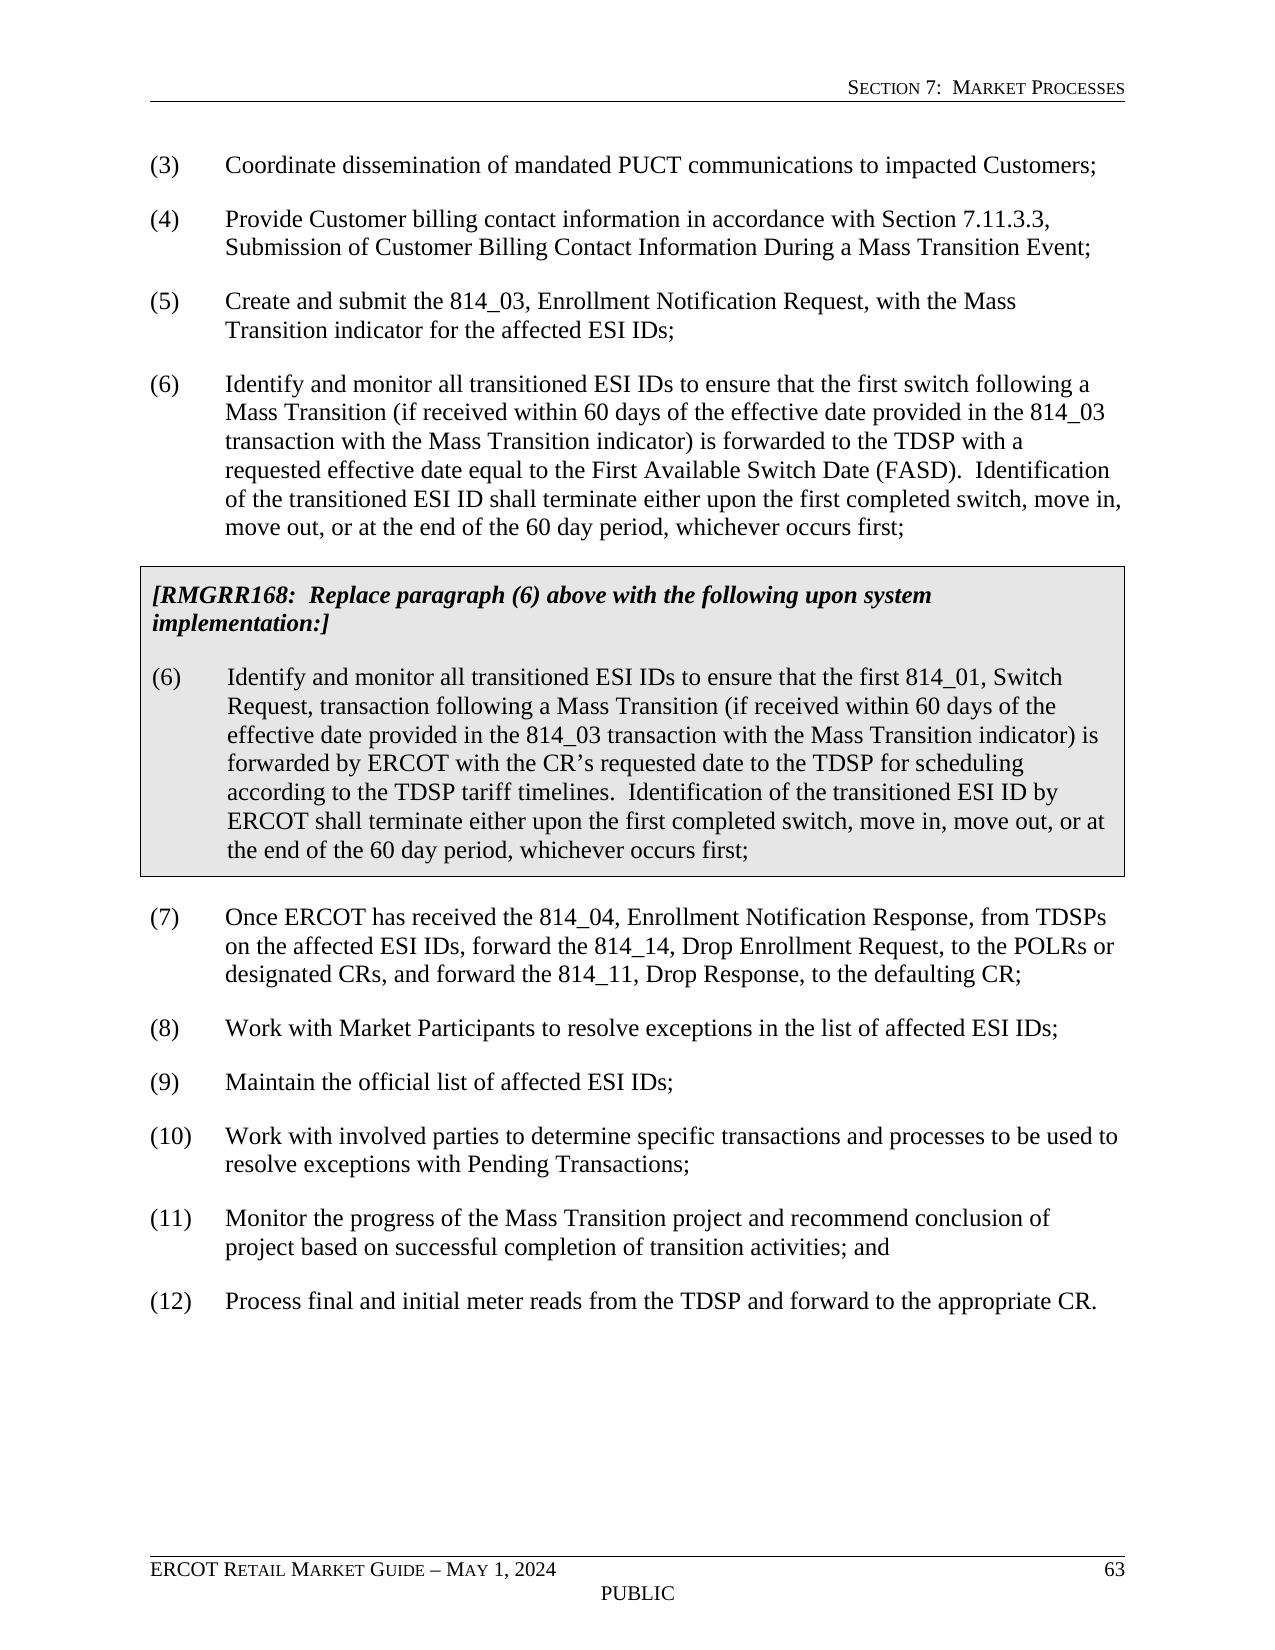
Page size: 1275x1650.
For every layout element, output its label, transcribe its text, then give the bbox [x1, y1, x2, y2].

list (4) Provide Customer billing contact information in accordance with Section 7.11.3.3, Submission of Customer Billing Contact Information During a Mass Transition Event; [150, 204, 1125, 261]
list (6) Identify and monitor all transitioned ESI IDs to ensure that the first switch following a Mass Transition (if received within 60 days of the effective date provided in the 814_03 transaction with the Mass Transition indicator) is forwarded to the TDSP with a requested effective date equal to the First Available Switch Date (FASD). Identification of the transitioned ESI ID shall terminate either upon the first completed switch, move in, move out, or at the end of the 60 day period, whichever occurs first; [150, 369, 1125, 541]
list (10) Work with involved parties to determine specific transactions and processes to be used to resolve exceptions with Pending Transactions; [150, 1121, 1125, 1178]
list (5) Create and submit the 814_03, Enrollment Notification Request, with the Mass Transition indicator for the affected ESI IDs; [150, 286, 1125, 344]
list (3) Coordinate dissemination of mandated PUCT communications to impacted Customers; [150, 150, 1125, 179]
list (11) Monitor the progress of the Mass Transition project and recommend conclusion of project based on successful completion of transition activities; and [150, 1203, 1125, 1261]
list (7) Once ERCOT has received the 814_04, Enrollment Notification Response, from TDSPs on the affected ESI IDs, forward the 814_14, Drop Enrollment Request, to the POLRs or designated CRs, and forward the 814_11, Drop Response, to the defaulting CR; [150, 902, 1125, 988]
table_header [RMGRR168: Replace paragraph (6) above with the following upon system implementation:] (6) Identify and monitor all transitioned ESI IDs to ensure that the first 814_01, Switch Request, transaction following a Mass Transition (if received within 60 days of the effective date provided in the 814_03 transaction with the Mass Transition indicator) is forwarded by ERCOT with the CR’s requested date to the TDSP for scheduling according to the TDSP tariff timelines. Identification of the transitioned ESI ID by ERCOT shall terminate either upon the first completed switch, move in, move out, or at the end of the 60 day period, whichever occurs first; [141, 567, 1124, 876]
list (12) Process final and initial meter reads from the TDSP and forward to the appropriate CR. [150, 1286, 1125, 1314]
list (9) Maintain the official list of affected ESI IDs; [150, 1067, 1125, 1096]
list (8) Work with Market Participants to resolve exceptions in the list of affected ESI IDs; [150, 1013, 1125, 1042]
